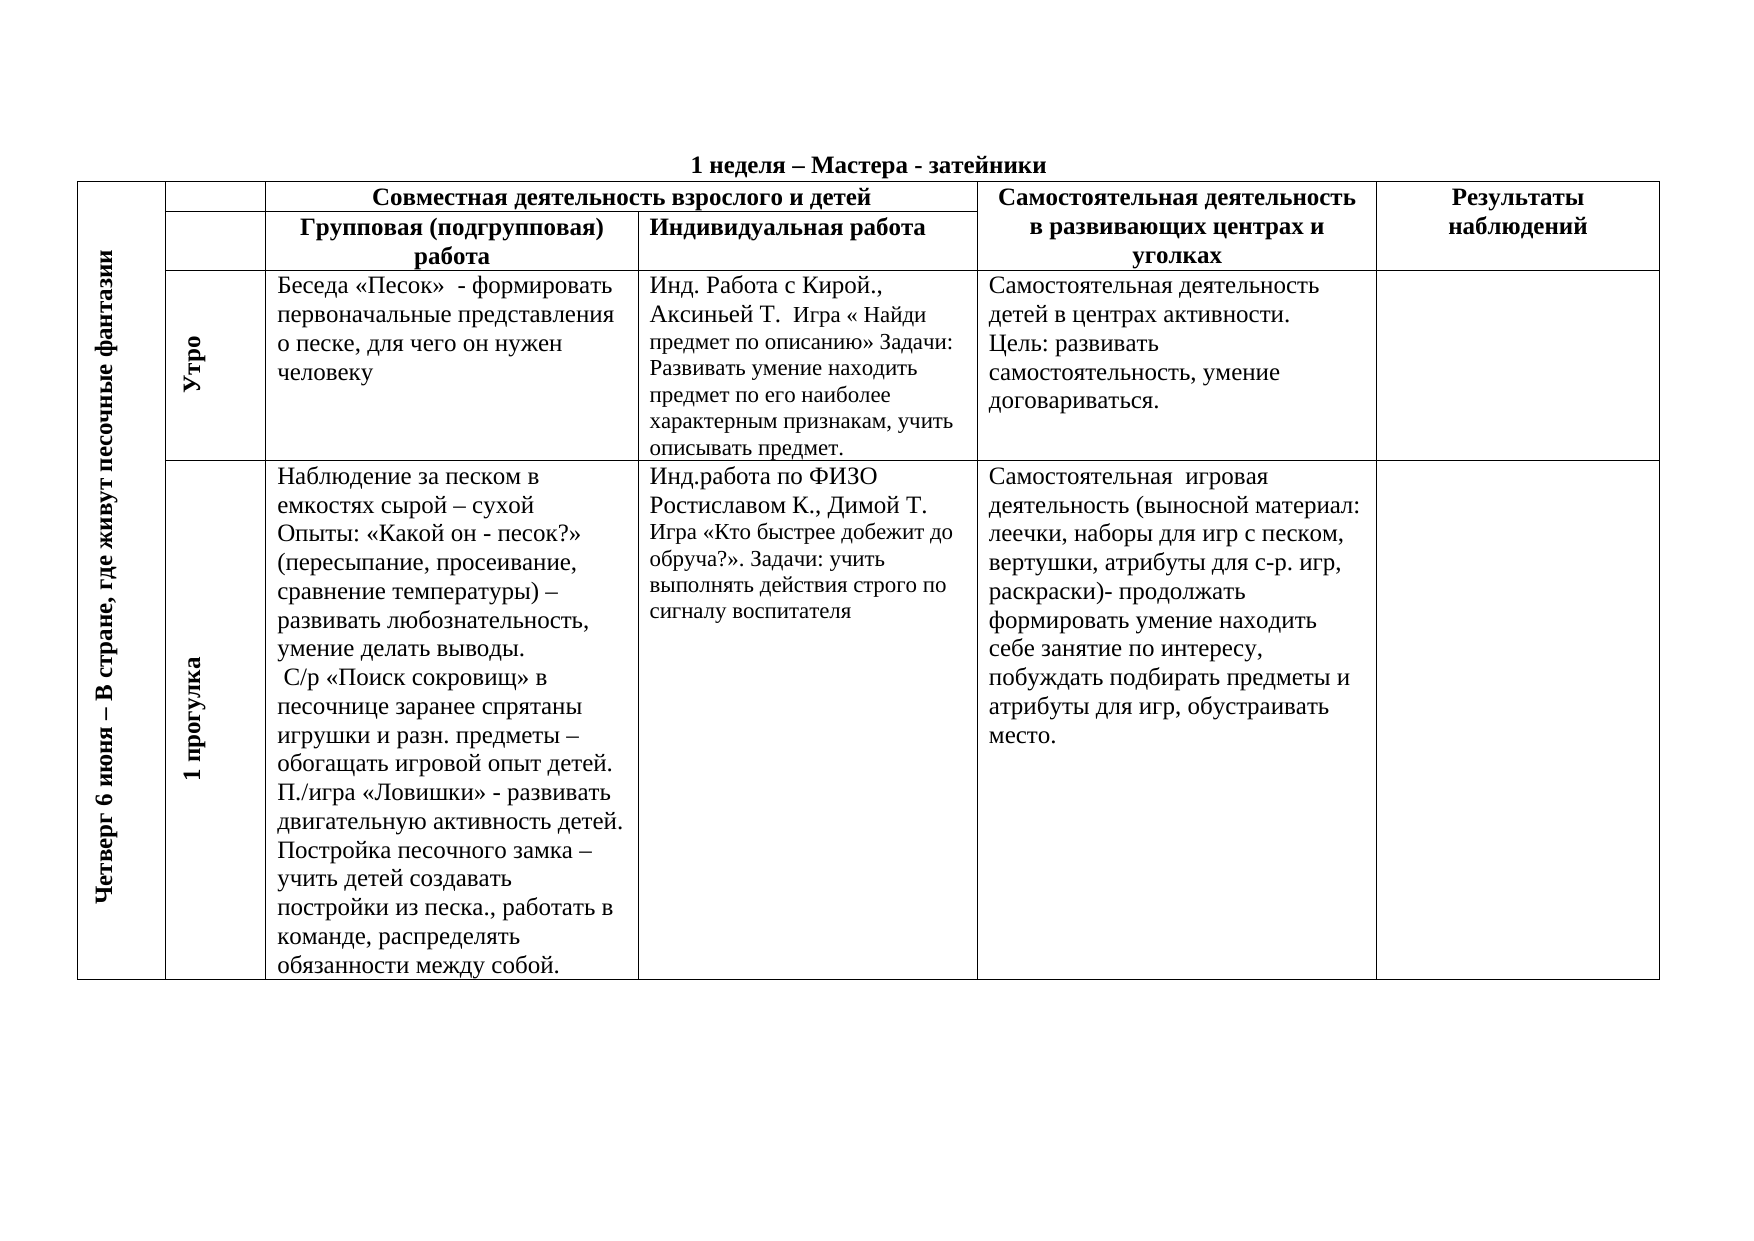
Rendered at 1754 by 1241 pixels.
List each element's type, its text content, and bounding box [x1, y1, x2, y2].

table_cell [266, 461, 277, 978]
table_cell Самостоятельная деятельность детей в центрах активности. Цель: развивать самостоятельность, умение договариваться. [978, 271, 1376, 460]
table_cell Индивидуальная работа [639, 212, 977, 269]
table_cell Утро [166, 271, 265, 460]
table_cell 1 прогулка [166, 461, 265, 978]
table_header 1 неделя – Мастера - затейники [78, 150, 1659, 181]
table_cell Инд.работа по ФИЗО Ростиславом К., Димой Т. Игра «Кто быстрее добежит до обруча?». Задачи: учить выполнять действия строго по сигналу воспитателя [639, 461, 977, 978]
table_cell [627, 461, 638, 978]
table_cell Самостоятельная игровая деятельность (выносной материал: леечки, наборы для игр с песком, вертушки, атрибуты для с-р. игр, раскраски)- продолжать формировать умение находить себе занятие по интересу, побуждать подбирать предметы и атрибуты для игр, обустраивать место. [978, 461, 1376, 978]
table_cell Результаты наблюдений [1377, 182, 1659, 269]
table_cell Самостоятельная деятельность в развивающих центрах и уголках [978, 182, 1376, 269]
table_cell [166, 212, 265, 269]
table_cell Четверг 6 июня – В стране, где живут песочные фантазии [78, 182, 165, 978]
table_cell [166, 182, 265, 211]
table_cell Групповая (подгрупповая) работа [266, 212, 638, 269]
table_cell Инд. Работа с Кирой., Аксиньей Т. Игра « Найди предмет по описанию» Задачи: Развивать умение находить предмет по его наиболее характерным признакам, учить описывать предмет. [639, 271, 977, 460]
table_cell [1377, 271, 1659, 460]
table_cell Беседа «Песок» - формировать первоначальные представления о песке, для чего он нужен человеку [266, 271, 638, 460]
table_cell Совместная деятельность взрослого и детей [266, 182, 977, 211]
table_cell [1377, 461, 1659, 978]
